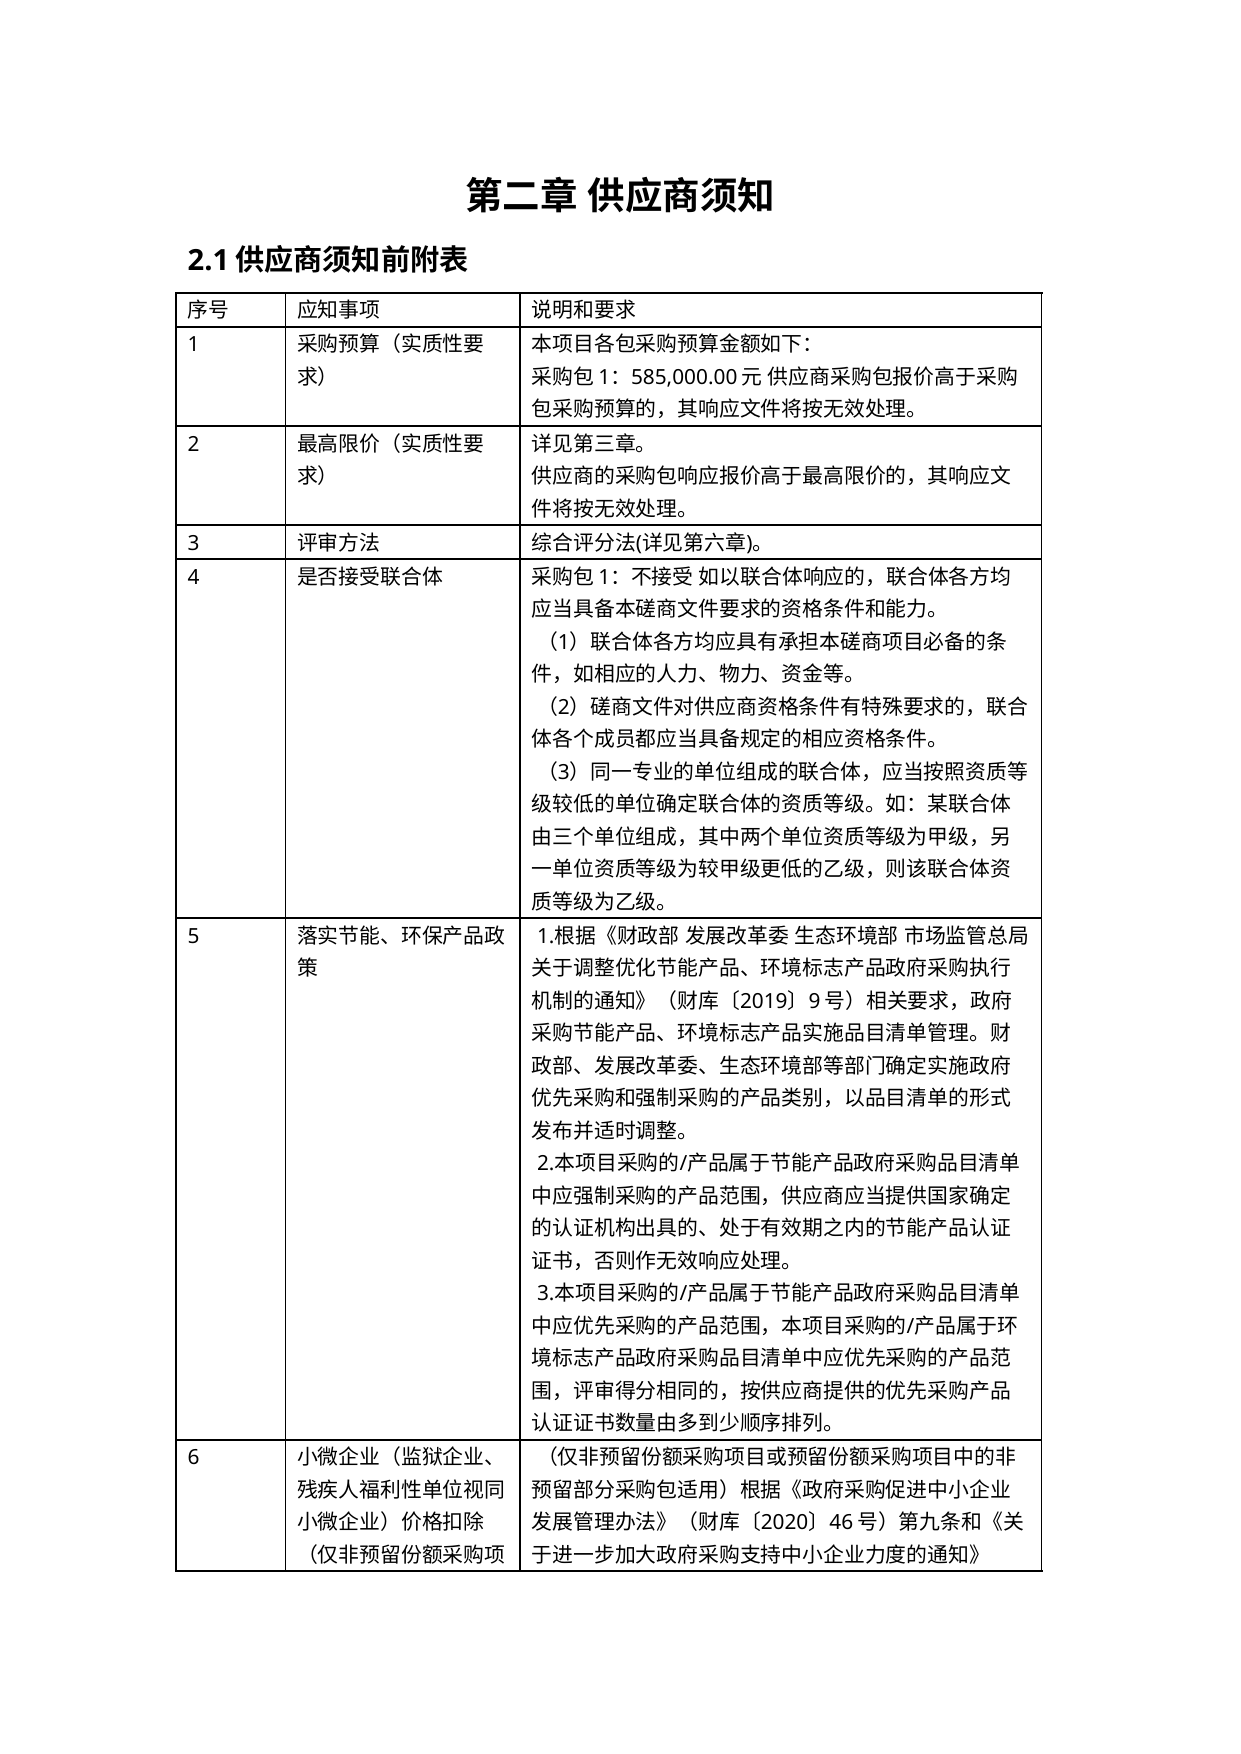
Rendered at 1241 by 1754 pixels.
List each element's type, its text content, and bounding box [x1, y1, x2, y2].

table_header 序号 [177, 294, 285, 326]
text 第二章 供应商须知 [187, 162, 1053, 227]
table_cell 评审方法 [286, 526, 519, 558]
table_cell 4 [177, 560, 285, 917]
table_cell 本项目各包采购预算金额如下： 采购包1：585,000.00元 供应商采购包报价高于采购包采购预算的，其响应文件将按无效处理。 [521, 328, 1041, 425]
table_cell 落实节能、环保产品政策 [286, 919, 519, 1439]
table_cell 6 [177, 1441, 285, 1570]
table_cell 最高限价（实质性要求） [286, 427, 519, 524]
table_cell 1.根据《财政部 发展改革委 生态环境部 市场监管总局关于调整优化节能产品、环境标志产品政府采购执行机制的通知》（财库〔2019〕9号）相关要求，政府采购节能产品、环境标志产品实施品目清单管理。财政部、发展改革委、生态环境部等部门确定实施政府优先采购和强制采购的产品类别，以品目清单的形式发布并适时调整。 2.本项目采购的/产品属于节能产品政府采购品目清单中应强制采购的产品范围，供应商应当提供国家确定的认证机构出具的、处于有效期之内的节能产品认证证书，否则作无效响应处理。 3.本项目采购的/产品属于节能产品政府采购品目清单中应优先采购的产品范围，本项目采购的/产品属于环境标志产品政府采购品目清单中应优先采购的产品范围，评审得分相同的，按供应商提供的优先采购产品认证证书数量由多到少顺序排列。 [521, 919, 1041, 1439]
table_cell 5 [177, 919, 285, 1439]
table_cell 采购预算（实质性要求） [286, 328, 519, 425]
table_cell 是否接受联合体 [286, 560, 519, 917]
table_cell 3 [177, 526, 285, 558]
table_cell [286, 1441, 519, 1570]
table_header 说明和要求 [521, 294, 1041, 326]
table_cell 综合评分法(详见第六章)。 [521, 526, 1041, 558]
table_cell 详见第三章。 供应商的采购包响应报价高于最高限价的，其响应文件将按无效处理。 [521, 427, 1041, 524]
table_cell 2 [177, 427, 285, 524]
table_header 应知事项 [286, 294, 519, 326]
table_cell 采购包1：不接受 如以联合体响应的，联合体各方均应当具备本磋商文件要求的资格条件和能力。 （1）联合体各方均应具有承担本磋商项目必备的条件，如相应的人力、物力、资金等。 （2）磋商文件对供应商资格条件有特殊要求的，联合体各个成员都应当具备规定的相应资格条件。 （3）同一专业的单位组成的联合体，应当按照资质等级较低的单位确定联合体的资质等级。如：某联合体由三个单位组成，其中两个单位资质等级为甲级，另一单位资质等级为较甲级更低的乙级，则该联合体资质等级为乙级。 [521, 560, 1041, 917]
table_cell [521, 1441, 1041, 1570]
text 2.1供应商须知前附表 [187, 227, 1053, 292]
table_cell 1 [177, 328, 285, 425]
